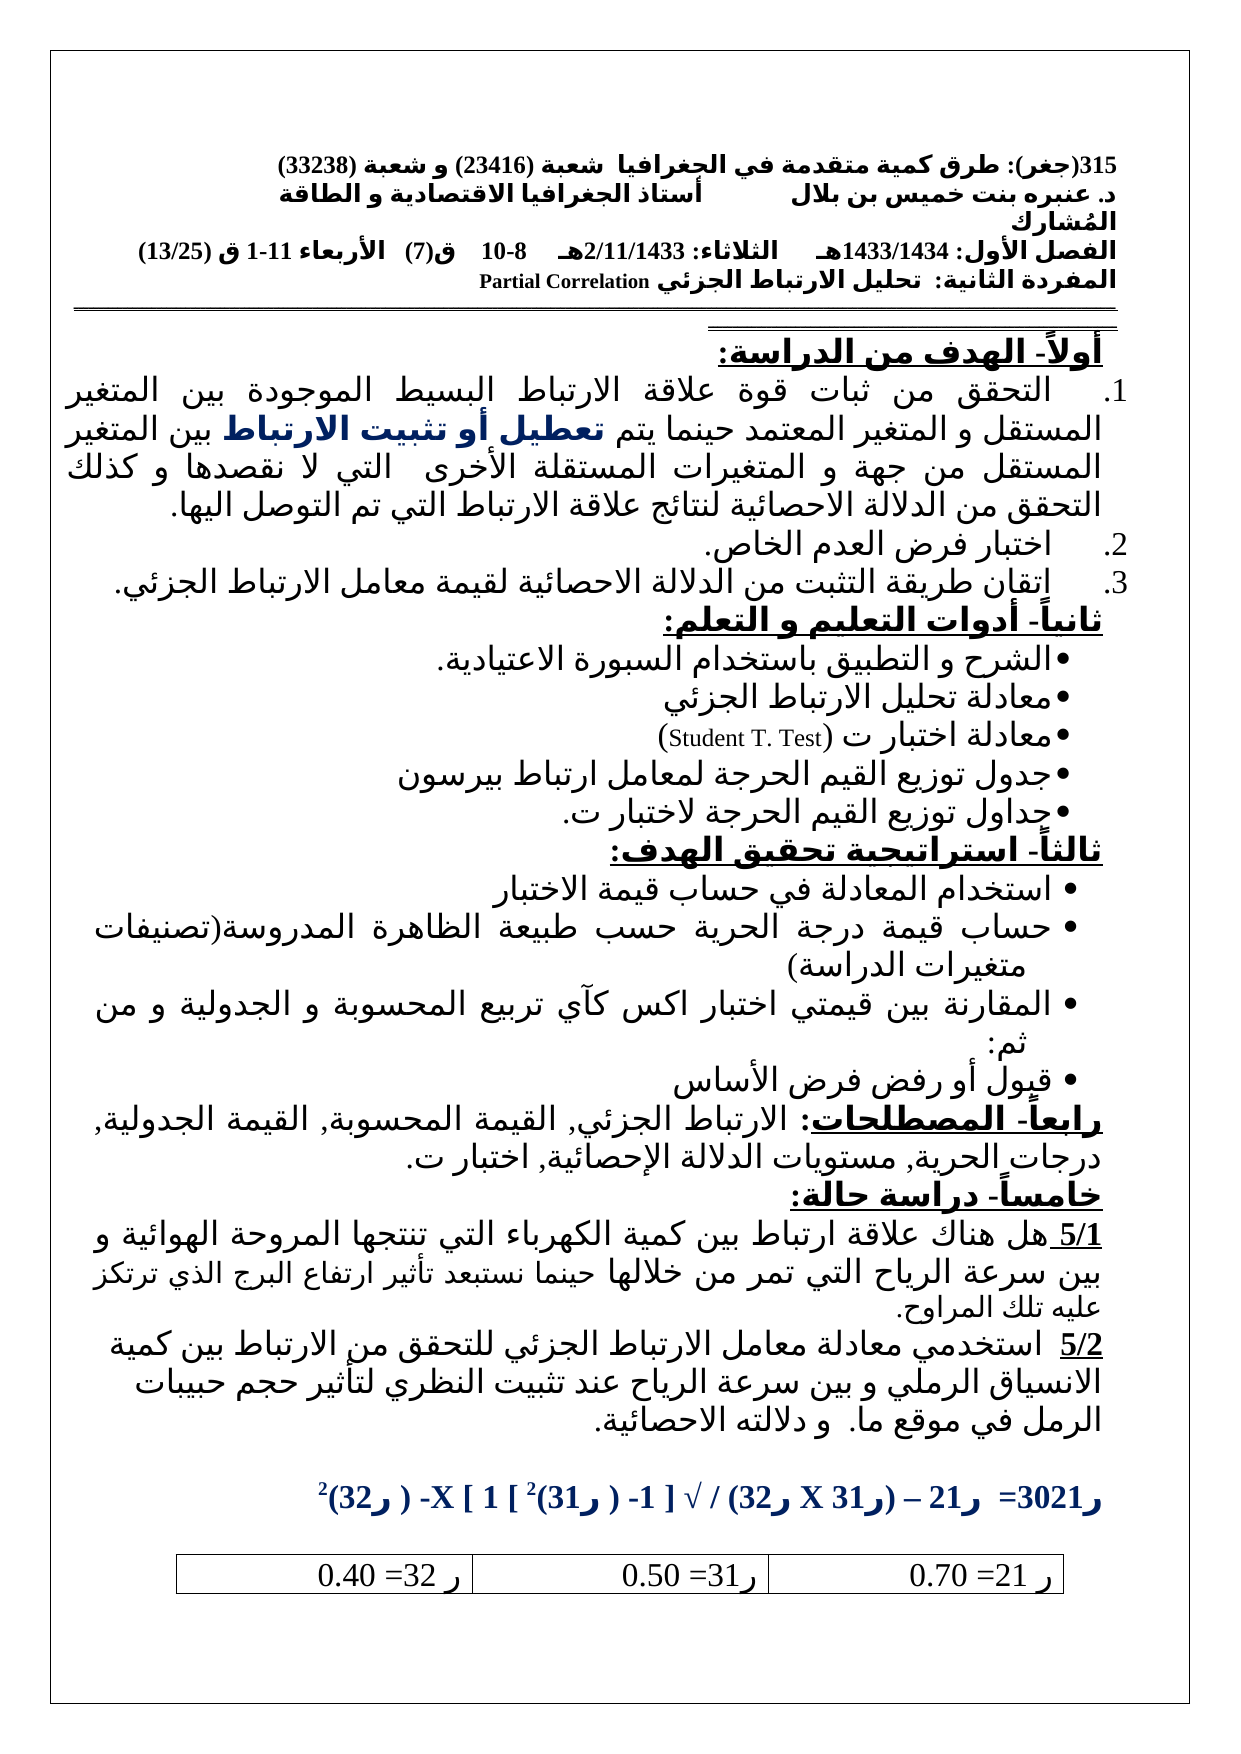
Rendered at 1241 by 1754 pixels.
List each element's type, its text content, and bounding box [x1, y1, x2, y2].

text ثالثاً- استراتيجية تحقيق الهدف: [94, 830, 1102, 869]
text أولاً- الهدف من الدراسة: [94, 332, 1103, 370]
table_header ر 32= 0.40 [177, 1555, 472, 1593]
list حساب قيمة درجة الحرية حسب طبيعة الظاهرة المدروسة(تصنيفات متغيرات الدراسة) [94, 907, 1065, 984]
list استخدام المعادلة في حساب قيمة الاختبار [94, 869, 1065, 907]
text ر3021= ر21 – (ر31 X ر32) / √ [ 1- ( ر31)2 ] X [ 1- ( ر32)2 [66, 1477, 1103, 1516]
list قبول أو رفض فرض الأساس [94, 1060, 1065, 1099]
list اتقان طريقة التثبت من الدلالة الاحصائية لقيمة معامل الارتباط الجزئي. [94, 562, 1103, 600]
list جدول توزيع القيم الحرجة لمعامل ارتباط بيرسون [94, 754, 1057, 792]
table_header ر31= 0.50 [473, 1555, 768, 1593]
text المفردة الثانية: تحليل الارتباط الجزئي Partial Correlation [69, 265, 1117, 294]
text د. عنبره بنت خميس بن بلال أستاذ الجغرافيا الاقتصادية و الطاقة المُشارك [187, 179, 1117, 236]
text 5/2 استخدمي معادلة معامل الارتباط الجزئي للتحقق من الارتباط بين كمية الانسياق الرملي و بين سرعة الرياح عند تثبيت النظري لتأثير حجم حبيبات الرمل في موقع ما. و دلالته الاحصائية. [94, 1324, 1103, 1439]
list اختبار فرض العدم الخاص. [94, 524, 1103, 562]
text ــــــــــــــــــــــــــــــــــــــــــــــــــــــــــــــــــــــــــــــــــــــــــــــــــــــــــــــــــــــــــــــــــــــــــــــــــــــــــــــــــــــــــــــــــــــــــــــــــــــــــــــــــــــــــــــــــــــــــــــــــــــــــــــــــــــــــــــــــــــــــــــــــــــــــ [69, 294, 1118, 332]
text الفصل الأول: 1433/1434هـ الثلاثاء: 2/11/1433هـ 8-10 ق(7) الأربعاء 11-1 ق (13/25) [69, 236, 1117, 265]
list الشرح و التطبيق باستخدام السبورة الاعتيادية. [94, 639, 1057, 677]
list المقارنة بين قيمتي اختبار اكس كآي تربيع المحسوبة و الجدولية و من ثم: [94, 984, 1065, 1060]
list معادلة اختبار ت (Student T. Test) [94, 715, 1057, 754]
text 315(جغر): طرق كمية متقدمة في الجغرافيا شعبة (23416) و شعبة (33238) [187, 150, 1117, 179]
table_header ر 21= 0.70 [769, 1555, 1063, 1593]
list جداول توزيع القيم الحرجة لاختبار ت. [94, 792, 1057, 830]
list التحقق من ثبات قوة علاقة الارتباط البسيط الموجودة بين المتغير المستقل و المتغير المعتمد حينما يتم تعطيل أو تثبيت الارتباط بين المتغير المستقل من جهة و المتغيرات المستقلة الأخرى التي لا نقصدها و كذلك التحقق من الدلالة الاحصائية لنتائج علاقة الارتباط التي تم التوصل اليها. [66, 370, 1103, 524]
text خامساً- دراسة حالة: [94, 1175, 1102, 1214]
text رابعاً- المصطلحات: الارتباط الجزئي, القيمة المحسوبة, القيمة الجدولية, درجات الحرية, مستويات الدلالة الإحصائية, اختبار ت. [94, 1099, 1102, 1175]
text ثانياً- أدوات التعليم و التعلم: [94, 600, 1103, 639]
text 5/1 هل هناك علاقة ارتباط بين كمية الكهرباء التي تنتجها المروحة الهوائية و بين سرعة الرياح التي تمر من خلالها حينما نستبعد تأثير ارتفاع البرج الذي ترتكز عليه تلك المراوح. [94, 1214, 1102, 1324]
list معادلة تحليل الارتباط الجزئي [94, 677, 1057, 715]
